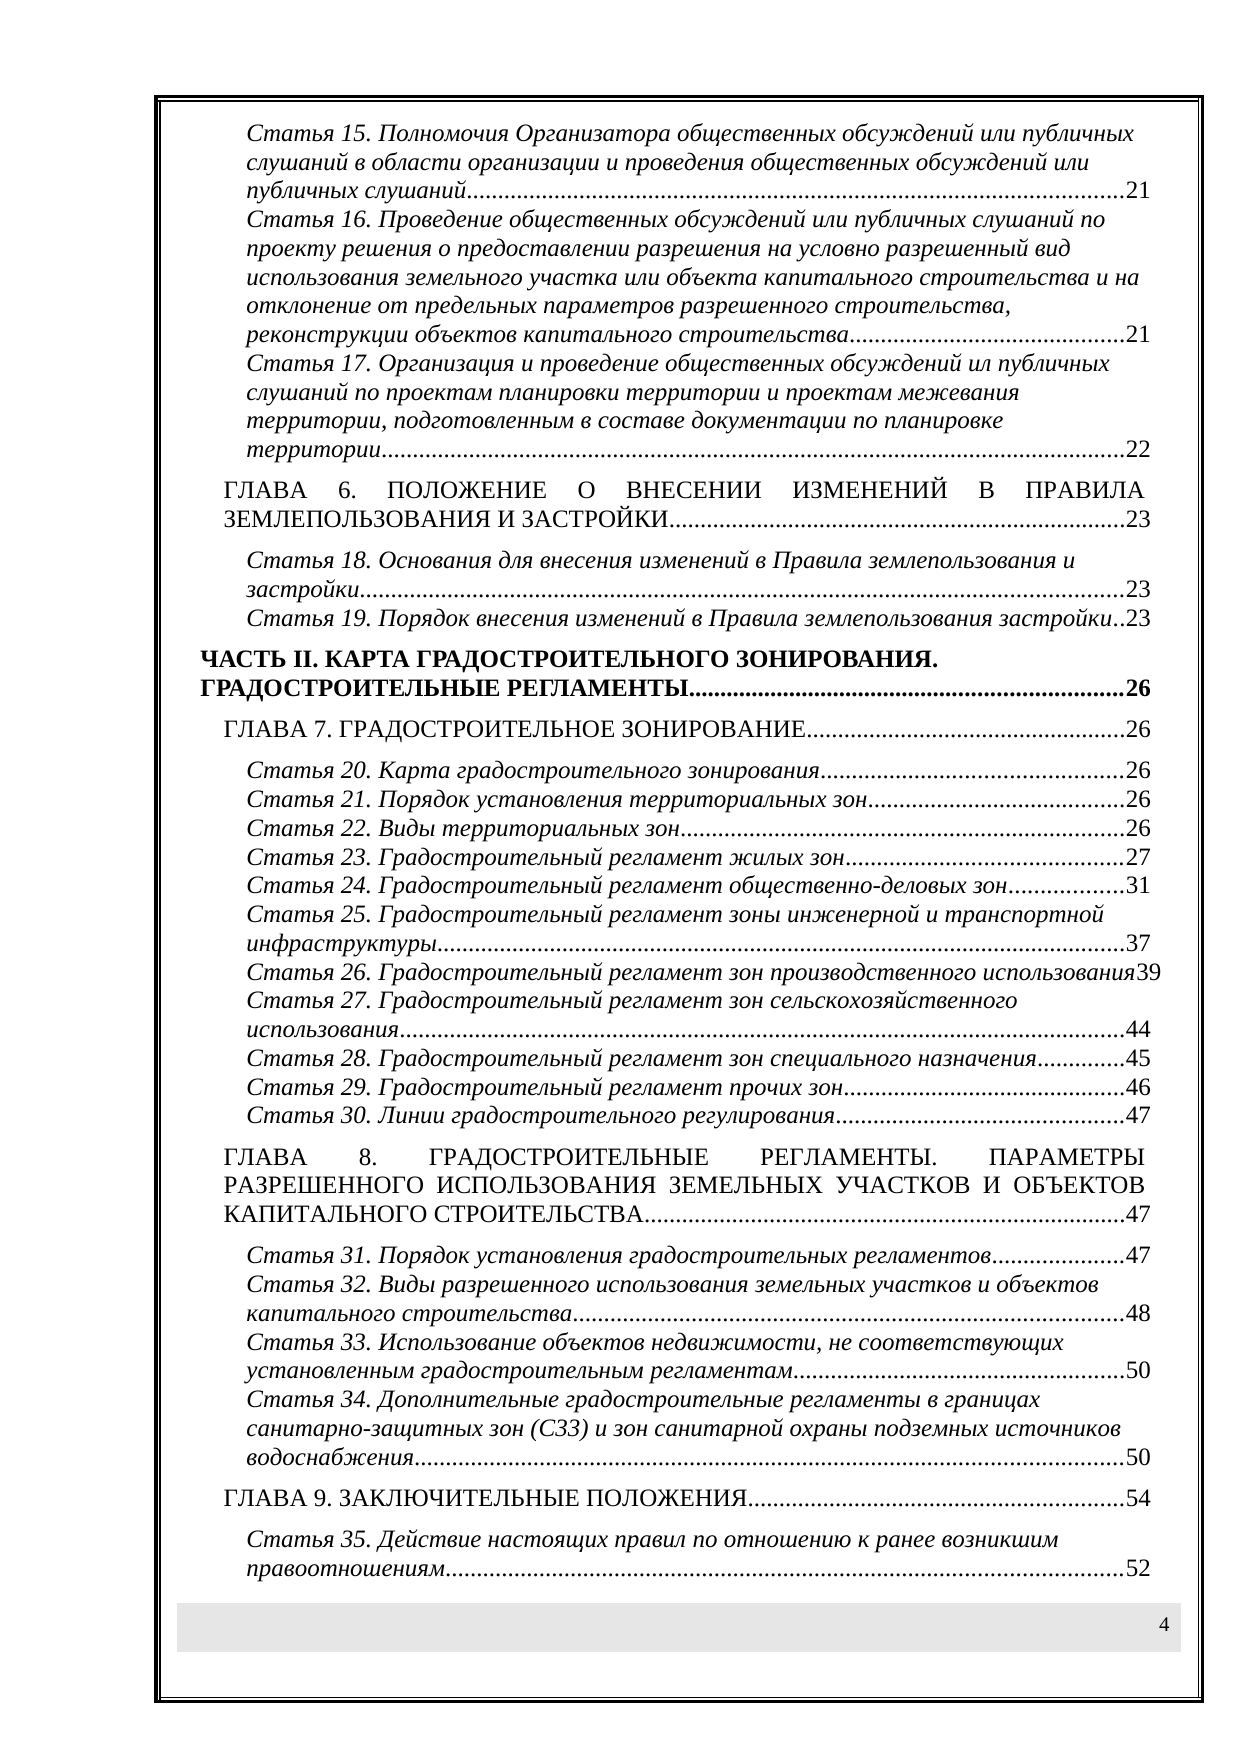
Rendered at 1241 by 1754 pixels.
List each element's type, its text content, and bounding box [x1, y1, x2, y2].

text Статья 30. Линии градостроительного регулирования 47 [246, 1101, 1146, 1129]
text Статья 27. Градостроительный регламент зон сельскохозяйственного использования 44 [246, 986, 1146, 1043]
text ГЛАВА 7. ГРАДОСТРОИТЕЛЬНОЕ ЗОНИРОВАНИЕ 26 [223, 714, 1146, 743]
text Статья 21. Порядок установления территориальных зон 26 [246, 784, 1146, 813]
text Статья 15. Полномочия Организатора общественных обсуждений или публичных слушаний в области организации и проведения общественных обсуждений или публичных слушаний 21 [246, 118, 1146, 204]
text Статья 22. Виды территориальных зон 26 [246, 813, 1146, 842]
text Статья 18. Основания для внесения изменений в Правила землепользования и застройки 23 [246, 546, 1146, 603]
text Статья 26. Градостроительный регламент зон производственного использования 39 [246, 957, 1146, 986]
text Статья 17. Организация и проведение общественных обсуждений ил публичных слушаний по проектам планировки территории и проектам межевания территории, подготовленным в составе документации по планировке территории 22 [246, 348, 1146, 463]
text ГЛАВА 8. ГРАДОСТРОИТЕЛЬНЫЕ РЕГЛАМЕНТЫ. ПАРАМЕТРЫ РАЗРЕШЕННОГО ИСПОЛЬЗОВАНИЯ ЗЕМЕЛЬНЫХ УЧАСТКОВ И ОБЪЕКТОВ КАПИТАЛЬНОГО СТРОИТЕЛЬСТВА 47 [223, 1142, 1146, 1228]
text Статья 16. Проведение общественных обсуждений или публичных слушаний по проекту решения о предоставлении разрешения на условно разрешенный вид использования земельного участка или объекта капитального строительства и на отклонение от предельных параметров разрешенного строительства, реконструкции объектов капитального строительства 21 [246, 204, 1146, 348]
text Статья 25. Градостроительный регламент зоны инженерной и транспортной инфраструктуры 37 [246, 899, 1146, 957]
text ГЛАВА 9. ЗАКЛЮЧИТЕЛЬНЫЕ ПОЛОЖЕНИЯ 54 [223, 1483, 1146, 1512]
text Статья 28. Градостроительный регламент зон специального назначения 45 [246, 1043, 1146, 1072]
text Статья 20. Карта градостроительного зонирования 26 [246, 756, 1146, 784]
text Часть II. Карта градостроительного зонирования. Градостроительные регламенты 26 [200, 644, 1146, 702]
text Статья 35. Действие настоящих правил по отношению к ранее возникшим правоотношениям 52 [246, 1524, 1146, 1582]
text Статья 29. Градостроительный регламент прочих зон 46 [246, 1072, 1146, 1101]
text Статья 19. Порядок внесения изменений в Правила землепользования застройки 23 [246, 603, 1146, 632]
text Статья 24. Градостроительный регламент общественно-деловых зон 31 [246, 871, 1146, 899]
text Статья 32. Виды разрешенного использования земельных участков и объектов капитального строительства 48 [246, 1269, 1146, 1327]
text Статья 31. Порядок установления градостроительных регламентов 47 [246, 1241, 1146, 1269]
text Статья 23. Градостроительный регламент жилых зон 27 [246, 842, 1146, 871]
text Статья 34. Дополнительные градостроительные регламенты в границах санитарно-защитных зон (С33) и зон санитарной охраны подземных источников водоснабжения 50 [246, 1384, 1146, 1471]
text ГЛАВА 6. ПОЛОЖЕНИЕ О ВНЕСЕНИИ ИЗМЕНЕНИЙ В ПРАВИЛА ЗЕМЛЕПОЛЬЗОВАНИЯ И ЗАСТРОЙКИ 23 [223, 476, 1146, 533]
text Статья 33. Использование объектов недвижимости, не соответствующих установленным градостроительным регламентам 50 [246, 1327, 1146, 1384]
